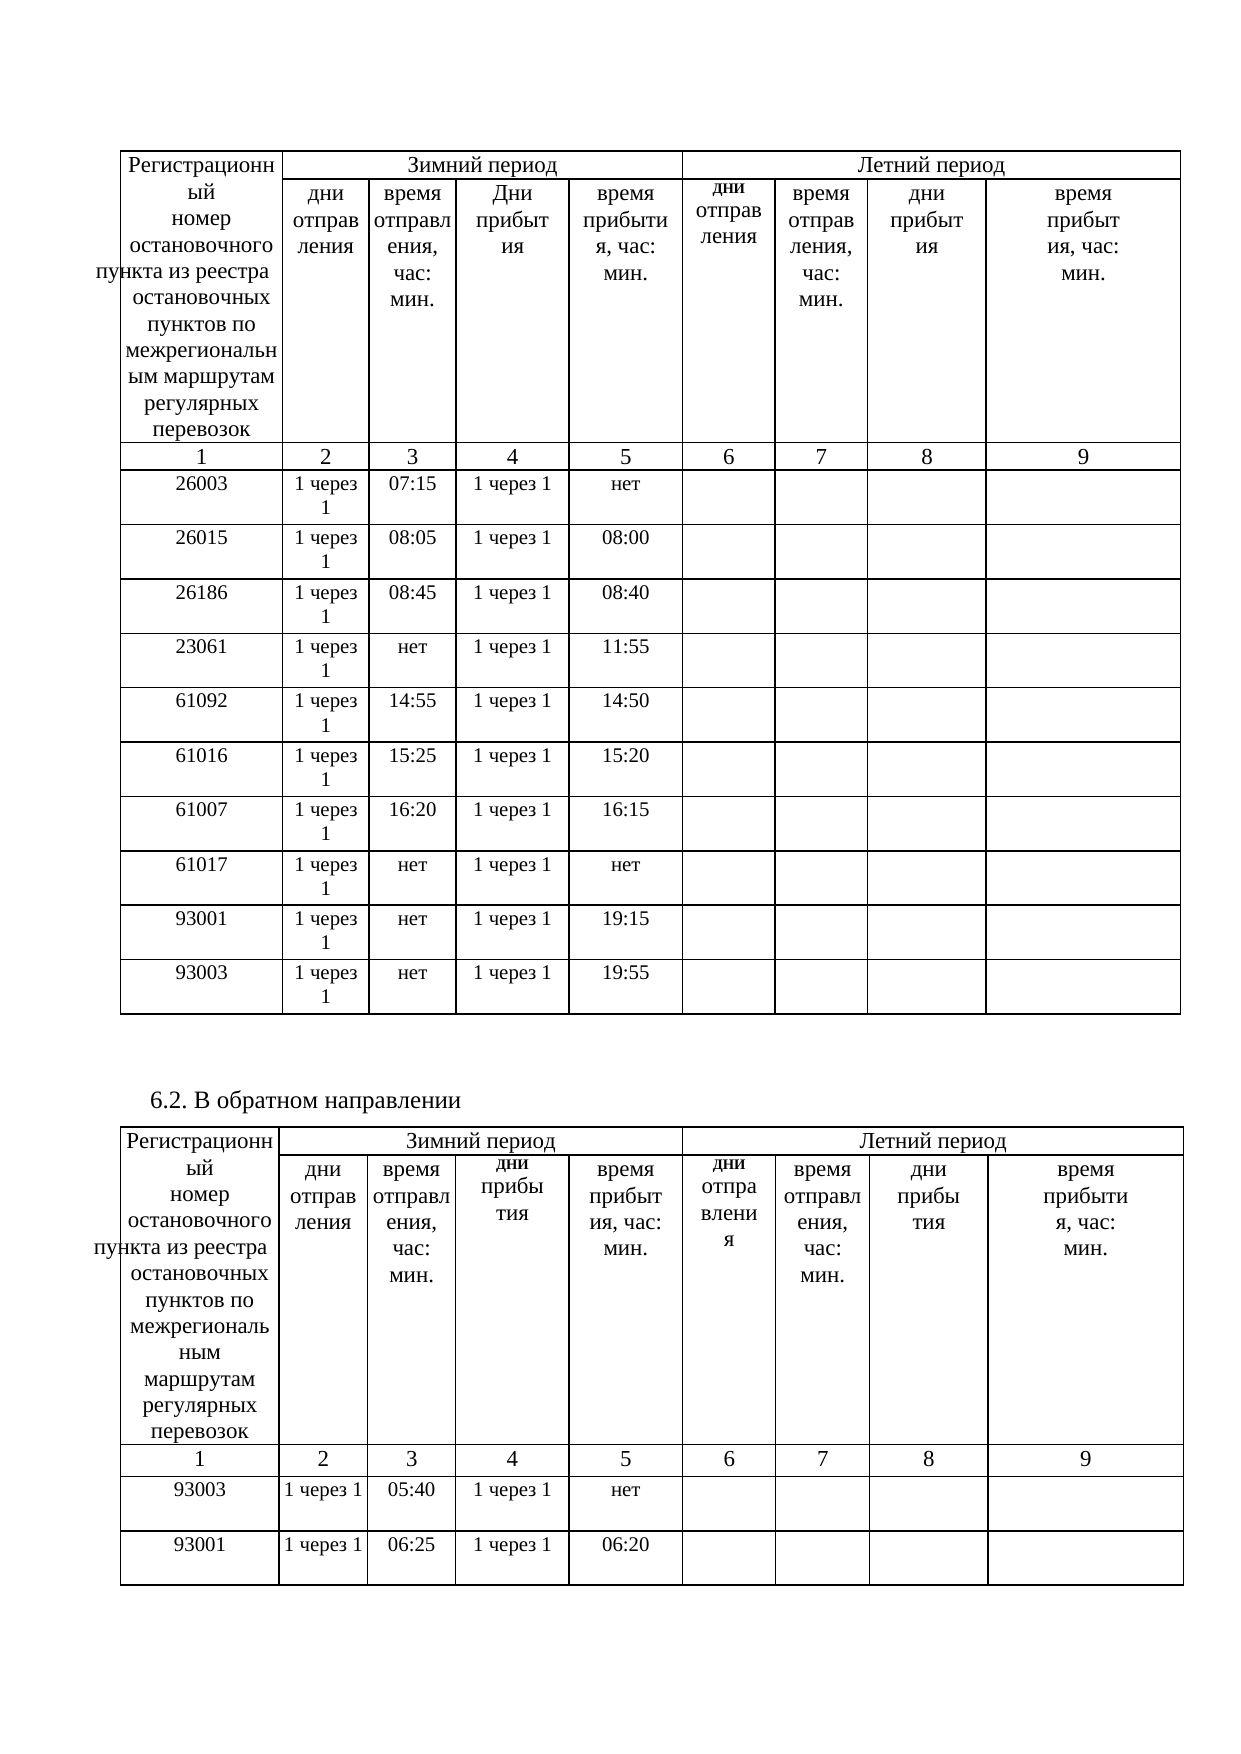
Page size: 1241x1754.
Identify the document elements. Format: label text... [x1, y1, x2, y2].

table_cell 8 [870, 1445, 987, 1476]
table_header Регистрационный номер остановочного пункта из реестра остановочных пунктов по межрегиональным маршрутам регулярных перевозок [121, 152, 282, 441]
table_cell [683, 852, 774, 904]
table_cell [987, 852, 1180, 904]
table_cell 1 через 1 [283, 906, 368, 959]
table_cell 61007 [121, 797, 282, 850]
table_cell 3 [368, 1445, 455, 1476]
table_cell [776, 1532, 869, 1584]
table_cell 07:15 [370, 471, 455, 524]
table_cell 93003 [121, 1477, 278, 1530]
table_cell нет [570, 1477, 682, 1530]
table_cell [868, 852, 985, 904]
table_cell Дни прибыт ия [457, 180, 568, 441]
table_cell [868, 634, 985, 687]
table_cell [683, 471, 774, 524]
table_cell 8 [868, 443, 985, 469]
table_cell 15:20 [570, 743, 682, 796]
table_cell ДНИ прибы тия [456, 1156, 568, 1444]
table_cell 1 через 1 [283, 688, 368, 741]
table_cell [987, 906, 1180, 959]
table_cell 1 через 1 [457, 852, 568, 904]
table_cell 4 [456, 1445, 568, 1476]
table_cell 7 [776, 443, 867, 469]
table_cell [683, 743, 774, 796]
table_cell [683, 906, 774, 959]
table_cell время отправ ления, час: мин. [776, 180, 867, 441]
table_cell нет [370, 906, 455, 959]
table_cell [868, 797, 985, 850]
table_cell 1 через 1 [457, 688, 568, 741]
table_cell нет [370, 852, 455, 904]
table_cell 26186 [121, 580, 282, 632]
table_cell [989, 1532, 1183, 1584]
table_cell [776, 471, 867, 524]
table_cell [987, 580, 1180, 632]
table_cell 08:45 [370, 580, 455, 632]
table_cell время отправл ения, час: мин. [370, 180, 455, 441]
table_cell нет [570, 471, 682, 524]
table_cell 1 через 1 [456, 1532, 568, 1584]
table_cell 1 через 1 [457, 471, 568, 524]
table_cell 19:15 [570, 906, 682, 959]
table_cell 2 [283, 443, 368, 469]
table_cell 93001 [121, 906, 282, 959]
table_cell [987, 634, 1180, 687]
table_cell 1 через 1 [283, 580, 368, 632]
table_cell 1 через 1 [283, 634, 368, 687]
table_cell 4 [457, 443, 568, 469]
table_cell [776, 525, 867, 578]
table_cell 5 [570, 443, 682, 469]
table_header Зимний период [280, 1128, 682, 1154]
table_cell 1 через 1 [283, 471, 368, 524]
table_cell дни отправ ления [280, 1156, 367, 1444]
table_cell 06:25 [368, 1532, 455, 1584]
table_cell [868, 688, 985, 741]
table_cell время прибыти я, час: мин. [989, 1156, 1183, 1444]
table_cell 1 через 1 [283, 852, 368, 904]
table_cell время отправл ения, час: мин. [776, 1156, 869, 1444]
table_cell [987, 471, 1180, 524]
table_cell дни отправ ления [283, 180, 368, 441]
table_cell 26003 [121, 471, 282, 524]
table_cell 5 [570, 1445, 682, 1476]
table_cell время прибыт ия, час: мин. [570, 1156, 682, 1444]
table_cell 15:25 [370, 743, 455, 796]
table_cell [776, 906, 867, 959]
table_cell время отправл ения, час: мин. [368, 1156, 455, 1444]
table_header Летний период [683, 1128, 1183, 1154]
table_cell 1 через 1 [283, 743, 368, 796]
table_cell 1 через 1 [457, 580, 568, 632]
table_cell 1 [121, 443, 282, 469]
table_cell [683, 688, 774, 741]
table_cell 16:20 [370, 797, 455, 850]
table_cell 05:40 [368, 1477, 455, 1530]
table_cell [987, 797, 1180, 850]
table_cell ДНИ отправ ления [683, 180, 774, 441]
table_cell 93003 [121, 960, 282, 1013]
table_cell время прибыт ия, час: мин. [987, 180, 1180, 441]
table_cell [987, 743, 1180, 796]
table_cell 08:40 [570, 580, 682, 632]
table_cell нет [370, 960, 455, 1013]
table_cell 26015 [121, 525, 282, 578]
table_cell 19:55 [570, 960, 682, 1013]
table_cell 9 [989, 1445, 1183, 1476]
table_cell дни прибыт ия [868, 180, 985, 441]
table_cell [776, 797, 867, 850]
table_cell 1 через 1 [457, 743, 568, 796]
table_cell нет [370, 634, 455, 687]
table_cell [776, 688, 867, 741]
table_cell нет [570, 852, 682, 904]
table_cell 1 через 1 [283, 960, 368, 1013]
table_cell 61092 [121, 688, 282, 741]
table_cell 14:55 [370, 688, 455, 741]
table_cell 1 через 1 [457, 960, 568, 1013]
table_cell 9 [987, 443, 1180, 469]
table_header Зимний период [283, 152, 682, 178]
table_cell 6 [683, 1445, 775, 1476]
table_cell [683, 1477, 775, 1530]
table_cell 1 через 1 [457, 906, 568, 959]
table_cell 08:05 [370, 525, 455, 578]
table_cell [868, 960, 985, 1013]
table_cell [776, 960, 867, 1013]
table_cell [776, 1477, 869, 1530]
table_cell [776, 743, 867, 796]
table_cell [870, 1477, 987, 1530]
table_cell 08:00 [570, 525, 682, 578]
table_cell дни прибы тия [870, 1156, 987, 1444]
table_cell 11:55 [570, 634, 682, 687]
table_cell 1 через 1 [456, 1477, 568, 1530]
table_cell [868, 471, 985, 524]
table_cell [683, 634, 774, 687]
table_cell [776, 634, 867, 687]
table_cell 2 [280, 1445, 367, 1476]
text 6.2. В обратном направлении [150, 1085, 1090, 1113]
table_cell 23061 [121, 634, 282, 687]
table_cell [868, 743, 985, 796]
table_cell 1 через 1 [280, 1477, 367, 1530]
table_cell [989, 1477, 1183, 1530]
table_cell [987, 525, 1180, 578]
table_cell [987, 688, 1180, 741]
table_cell 61016 [121, 743, 282, 796]
table_cell ДНИ отпра влени я [683, 1156, 775, 1444]
table_cell [987, 960, 1180, 1013]
table_cell [776, 852, 867, 904]
table_cell 1 через 1 [457, 797, 568, 850]
table_cell [870, 1532, 987, 1584]
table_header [121, 1128, 278, 1444]
table_cell [683, 797, 774, 850]
table_cell [868, 525, 985, 578]
table_cell 61017 [121, 852, 282, 904]
table_cell [868, 906, 985, 959]
table_cell 16:15 [570, 797, 682, 850]
table_cell 1 [121, 1445, 278, 1476]
table_cell [776, 580, 867, 632]
table_cell [868, 580, 985, 632]
table_cell 1 через 1 [457, 525, 568, 578]
table_cell [683, 525, 774, 578]
table_cell 06:20 [570, 1532, 682, 1584]
table_cell 7 [776, 1445, 869, 1476]
table_cell 14:50 [570, 688, 682, 741]
table_cell 1 через 1 [283, 797, 368, 850]
table_cell 6 [683, 443, 774, 469]
table_cell 1 через 1 [457, 634, 568, 687]
table_cell 93001 [121, 1532, 278, 1584]
table_cell [683, 580, 774, 632]
table_cell [683, 960, 774, 1013]
table_cell 1 через 1 [283, 525, 368, 578]
table_header Летний период [683, 152, 1180, 178]
table_cell 1 через 1 [280, 1532, 367, 1584]
table_cell [683, 1532, 775, 1584]
table_cell время прибыти я, час: мин. [570, 180, 682, 441]
table_cell 3 [370, 443, 455, 469]
